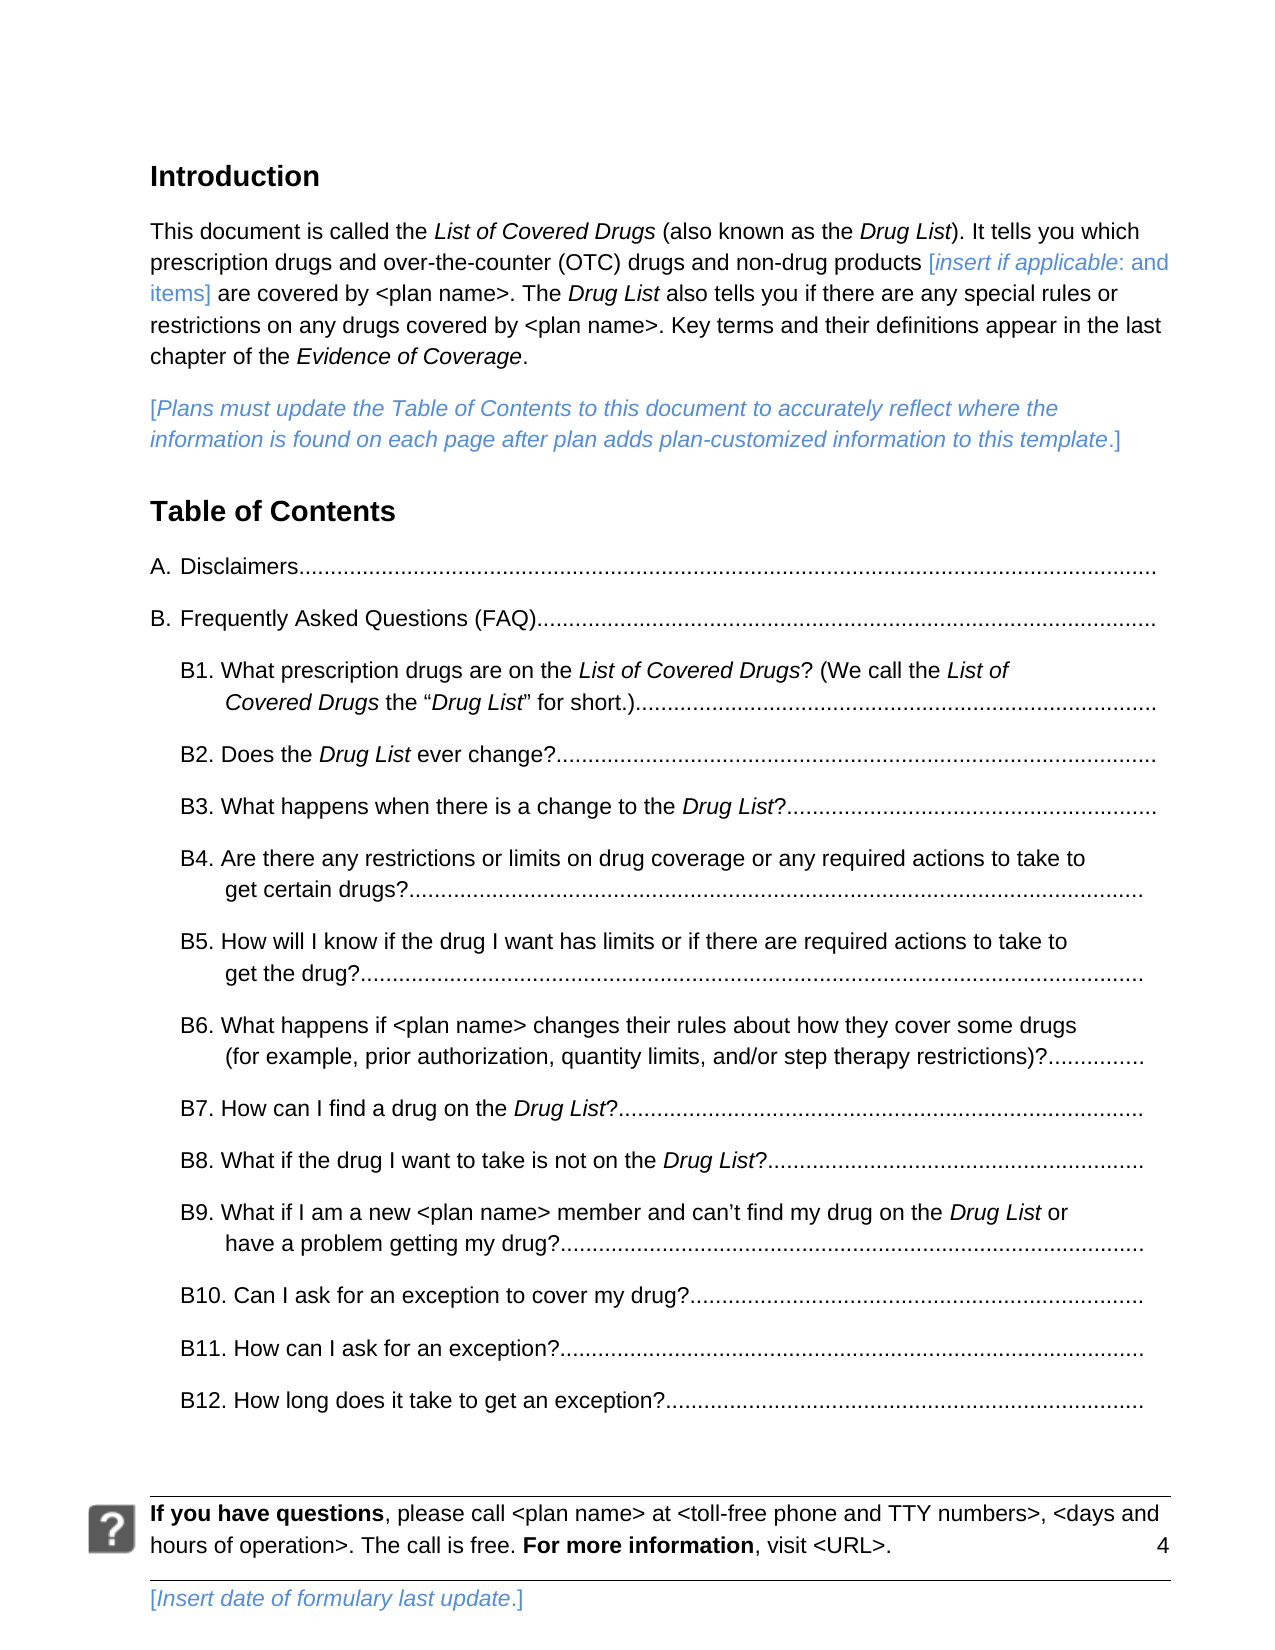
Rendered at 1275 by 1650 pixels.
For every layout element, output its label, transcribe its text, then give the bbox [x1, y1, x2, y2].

subtitle Introduction [150, 156, 1171, 193]
picture [88, 1504, 137, 1555]
text [Plans must update the Table of Contents to this document to accurately reflect where the information is found on each page after plan adds plan-customized information to this template.] [150, 391, 1171, 454]
text This document is called the List of Covered Drugs (also known as the Drug List). It tells you which prescription drugs and over-the-counter (OTC) drugs and non-drug products [insert if applicable: and items] are covered by <plan name>. The Drug List also tells you if there are any special rules or restrictions on any drugs covered by <plan name>. Key terms and their definitions appear in the last chapter of the Evidence of Coverage. [150, 214, 1171, 371]
